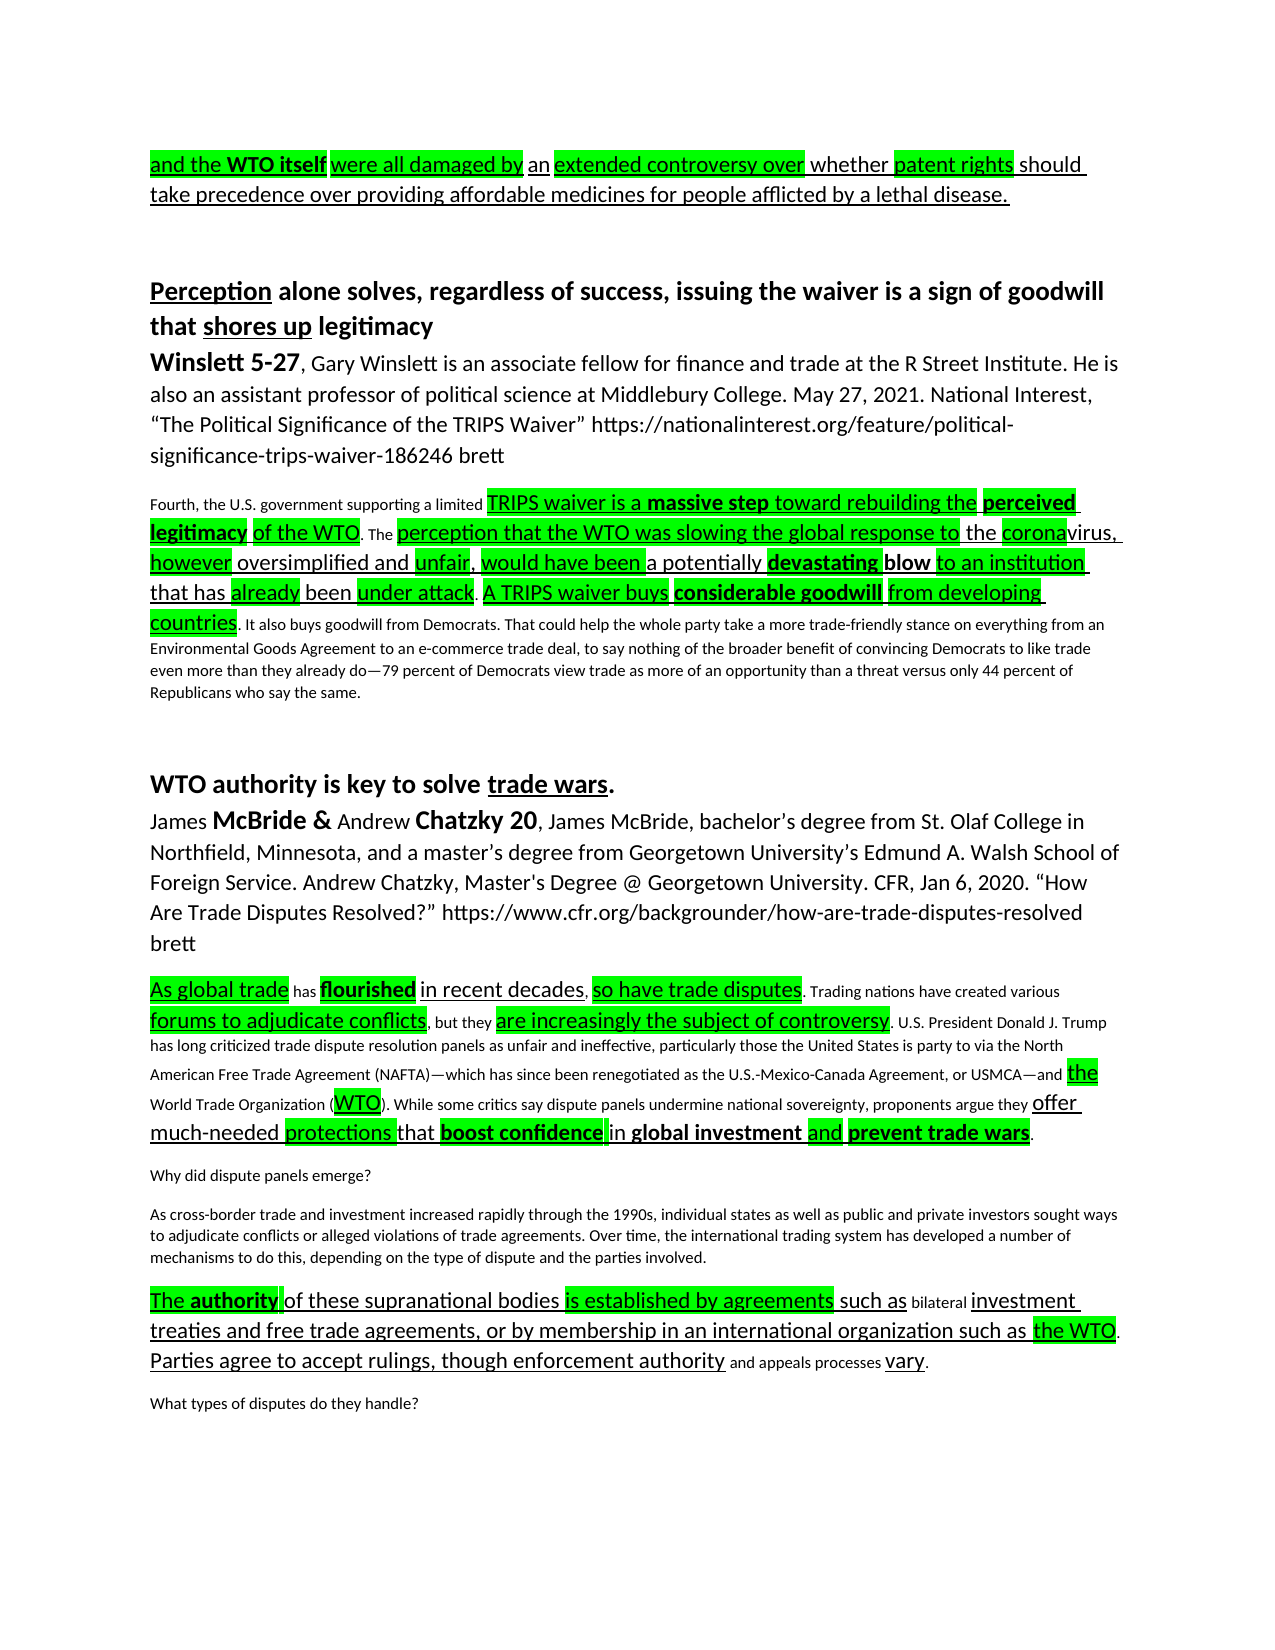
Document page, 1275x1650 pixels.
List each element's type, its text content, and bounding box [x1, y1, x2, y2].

subtitle WTO authority is key to solve trade wars. [150, 767, 1125, 800]
text James McBride & Andrew Chatzky 20, James McBride, bachelor’s degree from St. Olaf College in Northfield, Minnesota, and a master’s degree from Georgetown University’s Edmund A. Walsh School of Foreign Service. Andrew Chatzky, Master's Degree @ Georgetown University. CFR, Jan 6, 2020. “How Are Trade Disputes Resolved?” https://www.cfr.org/backgrounder/how-are-trade-disputes-resolved brett [150, 803, 1125, 957]
text Winslett 5-27, Gary Winslett is an associate fellow for finance and trade at the R Street Institute. He is also an assistant professor of political science at Middlebury College. May 27, 2021. National Interest, “The Political Significance of the TRIPS Waiver” https://nationalinterest.org/feature/political-significance-trips-waiver-186246 brett [150, 345, 1125, 469]
text What types of disputes do they handle? [150, 1393, 1125, 1414]
text As cross-border trade and investment increased rapidly through the 1990s, individual states as well as public and private investors sought ways to adjudicate conflicts or alleged violations of trade agreements. Over time, the international trading system has developed a number of mechanisms to do this, depending on the type of dispute and the parties involved. [150, 1204, 1125, 1268]
text Why did dispute panels emerge? [150, 1165, 1125, 1186]
text As global trade has flourished in recent decades, so have trade disputes. Trading nations have created various forums to adjudicate conflicts, but they are increasingly the subject of controversy. U.S. President Donald J. Trump has long criticized trade dispute resolution panels as unfair and ineffective, particularly those the United States is party to via the North American Free Trade Agreement (NAFTA)—which has since been renegotiated as the U.S.-Mexico-Canada Agreement, or USMCA—and the World Trade Organization (WTO). While some critics say dispute panels undermine national sovereignty, proponents argue they offer much-needed protections that boost confidence in global investment and prevent trade wars. [150, 976, 1125, 1146]
text Fourth, the U.S. government supporting a limited TRIPS waiver is a massive step toward rebuilding the perceived legitimacy of the WTO. The perception that the WTO was slowing the global response to the coronavirus, however oversimplified and unfair, would have been a potentially devastating blow to an institution that has already been under attack. A TRIPS waiver buys considerable goodwill from developing countries. It also buys goodwill from Democrats. That could help the whole party take a more trade-friendly stance on everything from an Environmental Goods Agreement to an e-commerce trade deal, to say nothing of the broader benefit of convincing Democrats to like trade even more than they already do—79 percent of Democrats view trade as more of an opportunity than a threat versus only 44 percent of Republicans who say the same. [150, 488, 1125, 702]
text The authority of these supranational bodies is established by agreements such as bilateral investment treaties and free trade agreements, or by membership in an international organization such as the WTO. Parties agree to accept rulings, though enforcement authority and appeals processes vary. [150, 1286, 1125, 1374]
subtitle Perception alone solves, regardless of success, issuing the waiver is a sign of goodwill that shores up legitimacy [150, 274, 1125, 343]
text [150, 150, 1125, 208]
